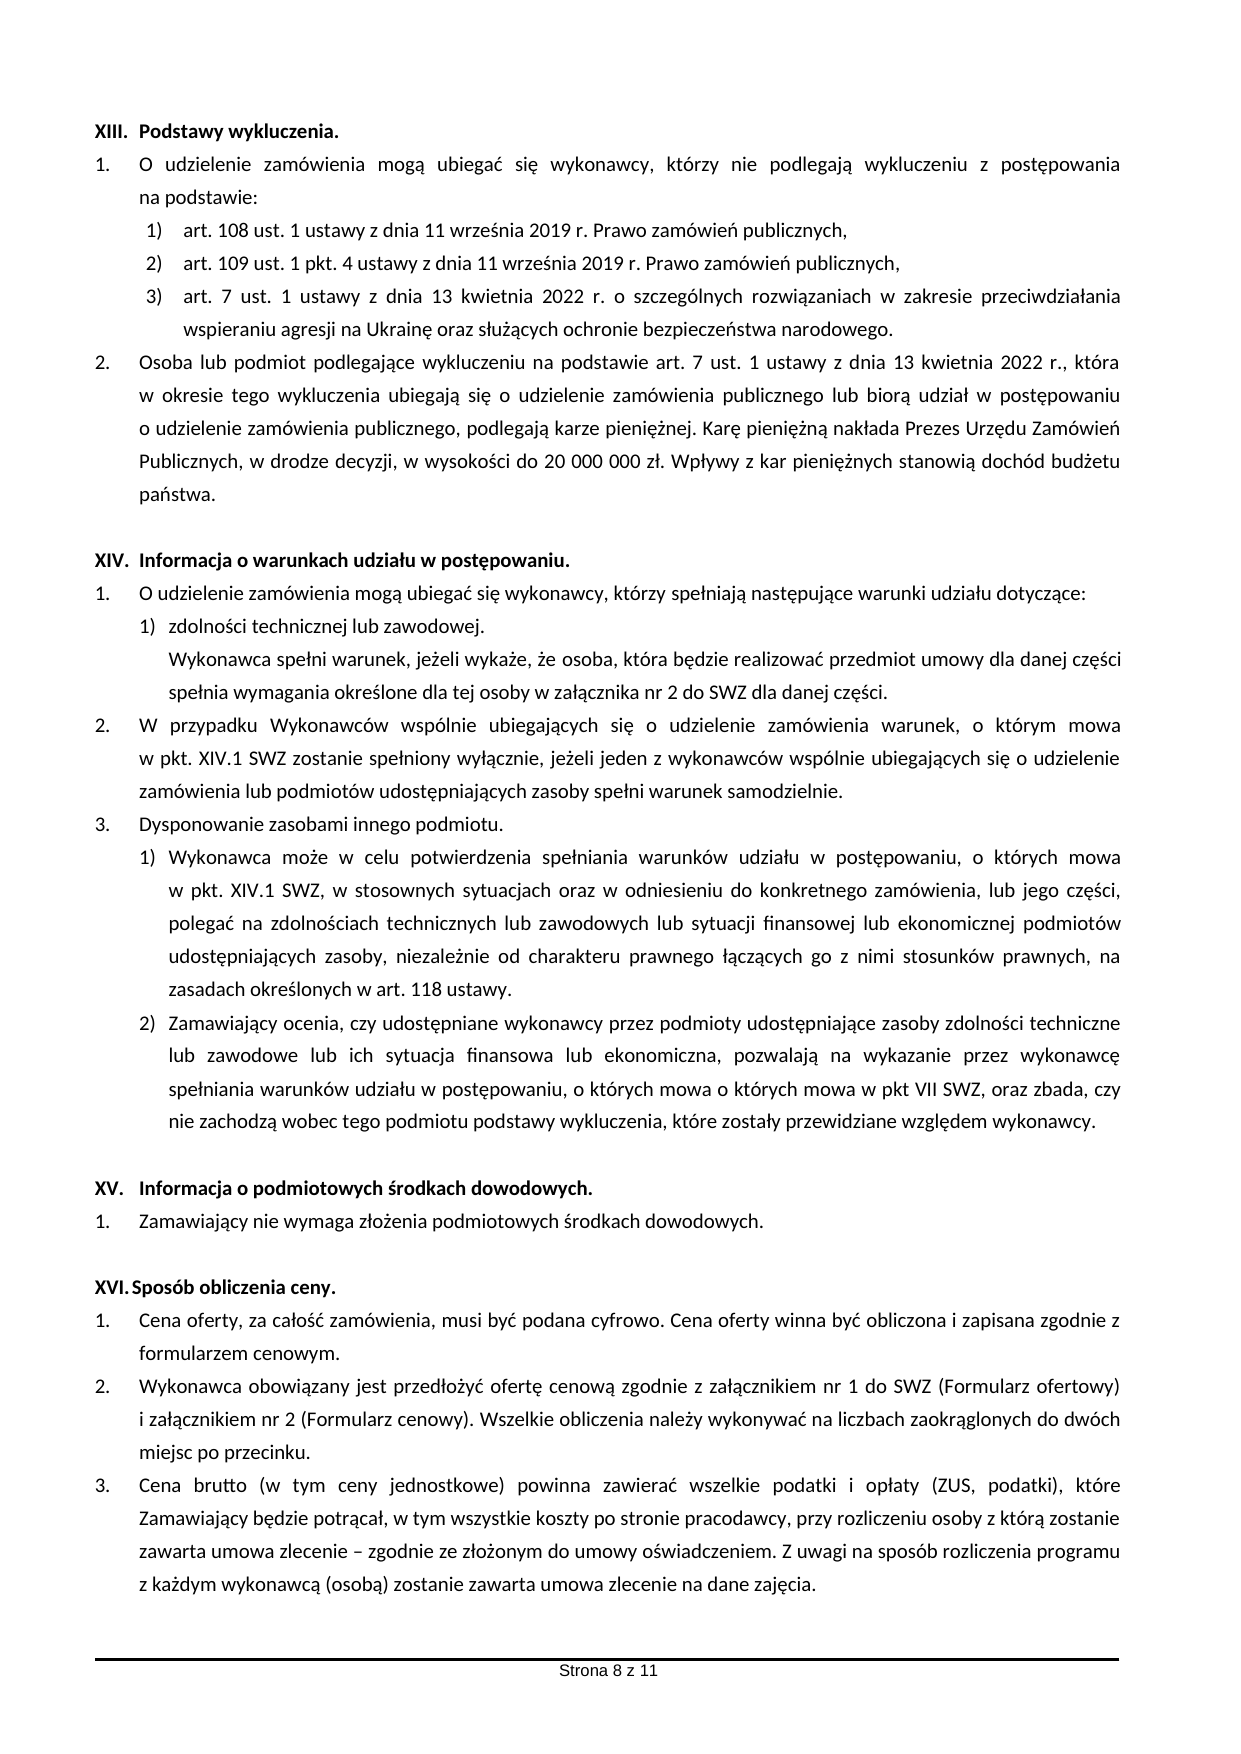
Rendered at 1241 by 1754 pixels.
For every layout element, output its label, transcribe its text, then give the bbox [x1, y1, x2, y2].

list Wykonawca może w celu potwierdzenia spełniania warunków udziału w postępowaniu, o których mowa w pkt. XIV.1 SWZ, w stosownych sytuacjach oraz w odniesieniu do konkretnego zamówienia, lub jego części, polegać na zdolnościach technicznych lub zawodowych lub sytuacji finansowej lub ekonomicznej podmiotów udostępniających zasoby, niezależnie od charakteru prawnego łączących go z nimi stosunków prawnych, na zasadach określonych w art. 118 ustawy. [139, 844, 1122, 1002]
list Zamawiający nie wymaga złożenia podmiotowych środkach dowodowych. [94, 1208, 1122, 1233]
list Informacja o warunkach udziału w postępowaniu. [94, 547, 1122, 573]
list art. 109 ust. 1 pkt. 4 ustawy z dnia 11 września 2019 r. Prawo zamówień publicznych, [146, 250, 1122, 276]
list Informacja o podmiotowych środkach dowodowych. [94, 1175, 1122, 1200]
list O udzielenie zamówienia mogą ubiegać się wykonawcy, którzy spełniają następujące warunki udziału dotyczące: [94, 580, 1122, 606]
list Sposób obliczenia ceny. [94, 1274, 1122, 1299]
list O udzielenie zamówienia mogą ubiegać się wykonawcy, którzy nie podlegają wykluczeniu z postępowania na podstawie: [94, 151, 1122, 209]
list Dysponowanie zasobami innego podmiotu. [94, 812, 1122, 837]
list Wykonawca obowiązany jest przedłożyć ofertę cenową zgodnie z załącznikiem nr 1 do SWZ (Formularz ofertowy) i załącznikiem nr 2 (Formularz cenowy). Wszelkie obliczenia należy wykonywać na liczbach zaokrąglonych do dwóch miejsc po przecinku. [94, 1373, 1122, 1464]
list Cena brutto (w tym ceny jednostkowe) powinna zawierać wszelkie podatki i opłaty (ZUS, podatki), które Zamawiający będzie potrącał, w tym wszystkie koszty po stronie pracodawcy, przy rozliczeniu osoby z którą zostanie zawarta umowa zlecenie – zgodnie ze złożonym do umowy oświadczeniem. Z uwagi na sposób rozliczenia programu z każdym wykonawcą (osobą) zostanie zawarta umowa zlecenie na dane zajęcia. [94, 1472, 1122, 1596]
list Cena oferty, za całość zamówienia, musi być podana cyfrowo. Cena oferty winna być obliczona i zapisana zgodnie z formularzem cenowym. [94, 1307, 1122, 1365]
list Zamawiający ocenia, czy udostępniane wykonawcy przez podmioty udostępniające zasoby zdolności techniczne lub zawodowe lub ich sytuacja finansowa lub ekonomiczna, pozwalają na wykazanie przez wykonawcę spełniania warunków udziału w postępowaniu, o których mowa o których mowa w pkt VII SWZ, oraz zbada, czy nie zachodzą wobec tego podmiotu podstawy wykluczenia, które zostały przewidziane względem wykonawcy. [139, 1010, 1122, 1134]
list art. 108 ust. 1 ustawy z dnia 11 września 2019 r. Prawo zamówień publicznych, [146, 217, 1122, 243]
text Wykonawca spełni warunek, jeżeli wykaże, że osoba, która będzie realizować przedmiot umowy dla danej części spełnia wymagania określone dla tej osoby w załącznika nr 2 do SWZ dla danej części. [168, 646, 1122, 705]
list art. 7 ust. 1 ustawy z dnia 13 kwietnia 2022 r. o szczególnych rozwiązaniach w zakresie przeciwdziałania wspieraniu agresji na Ukrainę oraz służących ochronie bezpieczeństwa narodowego. [146, 283, 1122, 342]
list W przypadku Wykonawców wspólnie ubiegających się o udzielenie zamówienia warunek, o którym mowa w pkt. XIV.1 SWZ zostanie spełniony wyłącznie, jeżeli jeden z wykonawców wspólnie ubiegających się o udzielenie zamówienia lub podmiotów udostępniających zasoby spełni warunek samodzielnie. [94, 712, 1122, 804]
list zdolności technicznej lub zawodowej. [139, 613, 1122, 639]
list Podstawy wykluczenia. [94, 118, 1122, 143]
list Osoba lub podmiot podlegające wykluczeniu na podstawie art. 7 ust. 1 ustawy z dnia 13 kwietnia 2022 r., która w okresie tego wykluczenia ubiegają się o udzielenie zamówienia publicznego lub biorą udział w postępowaniu o udzielenie zamówienia publicznego, podlegają karze pieniężnej. Karę pieniężną nakłada Prezes Urzędu Zamówień Publicznych, w drodze decyzji, w wysokości do 20 000 000 zł. Wpływy z kar pieniężnych stanowią dochód budżetu państwa. [94, 349, 1122, 507]
